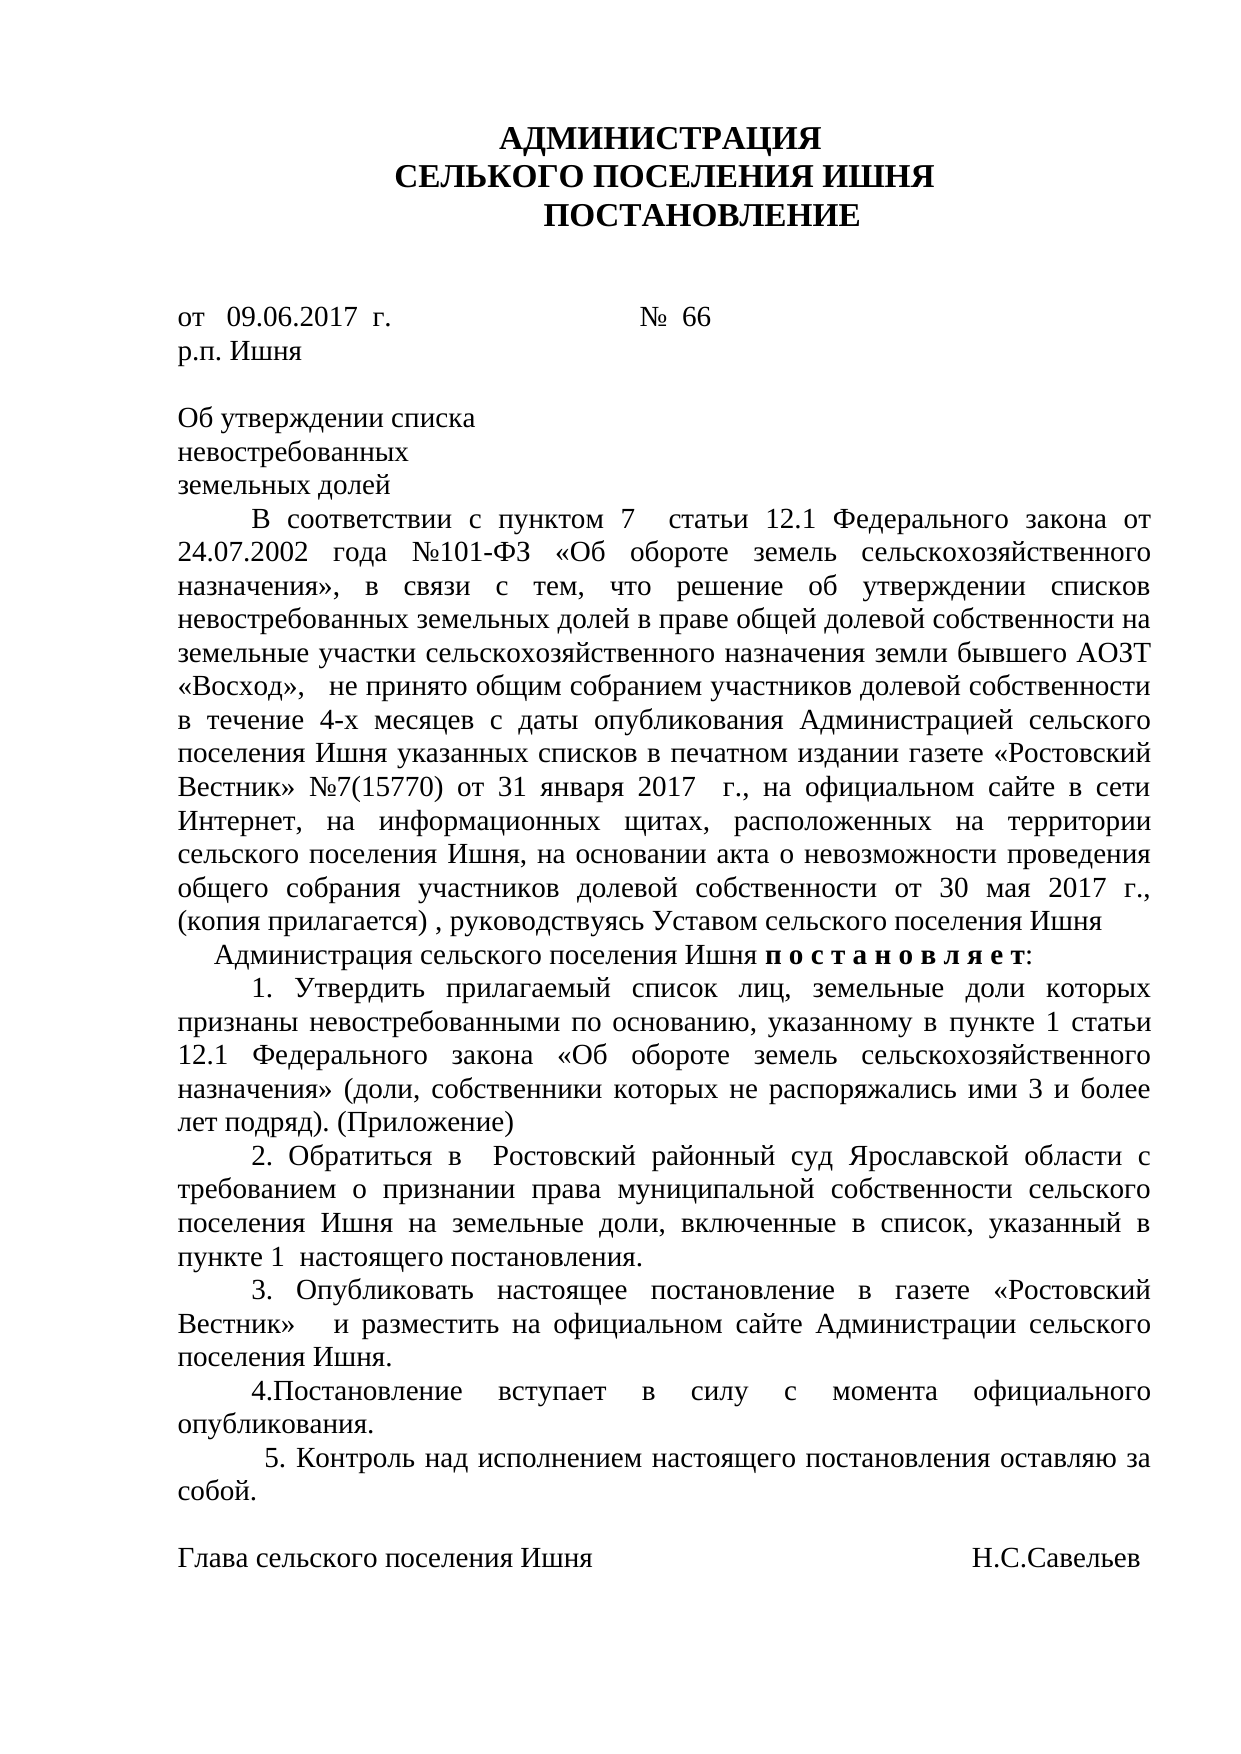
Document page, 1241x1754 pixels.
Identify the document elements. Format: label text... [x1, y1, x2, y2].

text от 09.06.2017 г. № 66 [177, 299, 1152, 333]
text Глава сельского поселения Ишня Н.С.Савельев [177, 1541, 1152, 1574]
text Администрация сельского поселения Ишня п о с т а н о в л я е т: [177, 937, 1152, 970]
text В соответствии с пунктом 7 статьи 12.1 Федерального закона от 24.07.2002 года №101-ФЗ «Об обороте земель сельскохозяйственного назначения», в связи с тем, что решение об утверждении списков невостребованных земельных долей в праве общей долевой собственности на земельные участки сельскохозяйственного назначения земли бывшего АОЗТ «Восход», не принято общим собранием участников долевой собственности в течение 4-х месяцев с даты опубликования Администрацией сельского поселения Ишня указанных списков в печатном издании газете «Ростовский Вестник» №7(15770) от 31 января 2017 г., на официальном сайте в сети Интернет, на информационных щитах, расположенных на территории сельского поселения Ишня, на основании акта о невозможности проведения общего собрания участников долевой собственности от 30 мая 2017 г., (копия прилагается) , руководствуясь Уставом сельского поселения Ишня [177, 501, 1152, 937]
text невостребованных [177, 434, 1152, 467]
text АДМИНИСТРАЦИЯ СЕЛЬКОГО ПОСЕЛЕНИЯ ИШНЯ [177, 118, 1152, 195]
text 5. Контроль над исполнением настоящего постановления оставляю за собой. [177, 1440, 1152, 1507]
text земельных долей [177, 467, 1152, 501]
text ПОСТАНОВЛЕНИЕ [177, 195, 1152, 233]
text 1. Утвердить прилагаемый список лиц, земельные доли которых признаны невостребованными по основанию, указанному в пункте 1 статьи 12.1 Федерального закона «Об обороте земель сельскохозяйственного назначения» (доли, собственники которых не распоряжались ими 3 и более лет подряд). (Приложение) [177, 970, 1152, 1138]
text 3. Опубликовать настоящее постановление в газете «Ростовский Вестник» и разместить на официальном сайте Администрации сельского поселения Ишня. [177, 1272, 1152, 1373]
text р.п. Ишня [177, 333, 1152, 367]
text 4.Постановление вступает в силу с момента официального опубликования. [177, 1373, 1152, 1440]
text 2. Обратиться в Ростовский районный суд Ярославской области с требованием о признании права муниципальной собственности сельского поселения Ишня на земельные доли, включенные в список, указанный в пункте 1 настоящего постановления. [177, 1138, 1152, 1272]
text Об утверждении списка [177, 400, 1152, 434]
